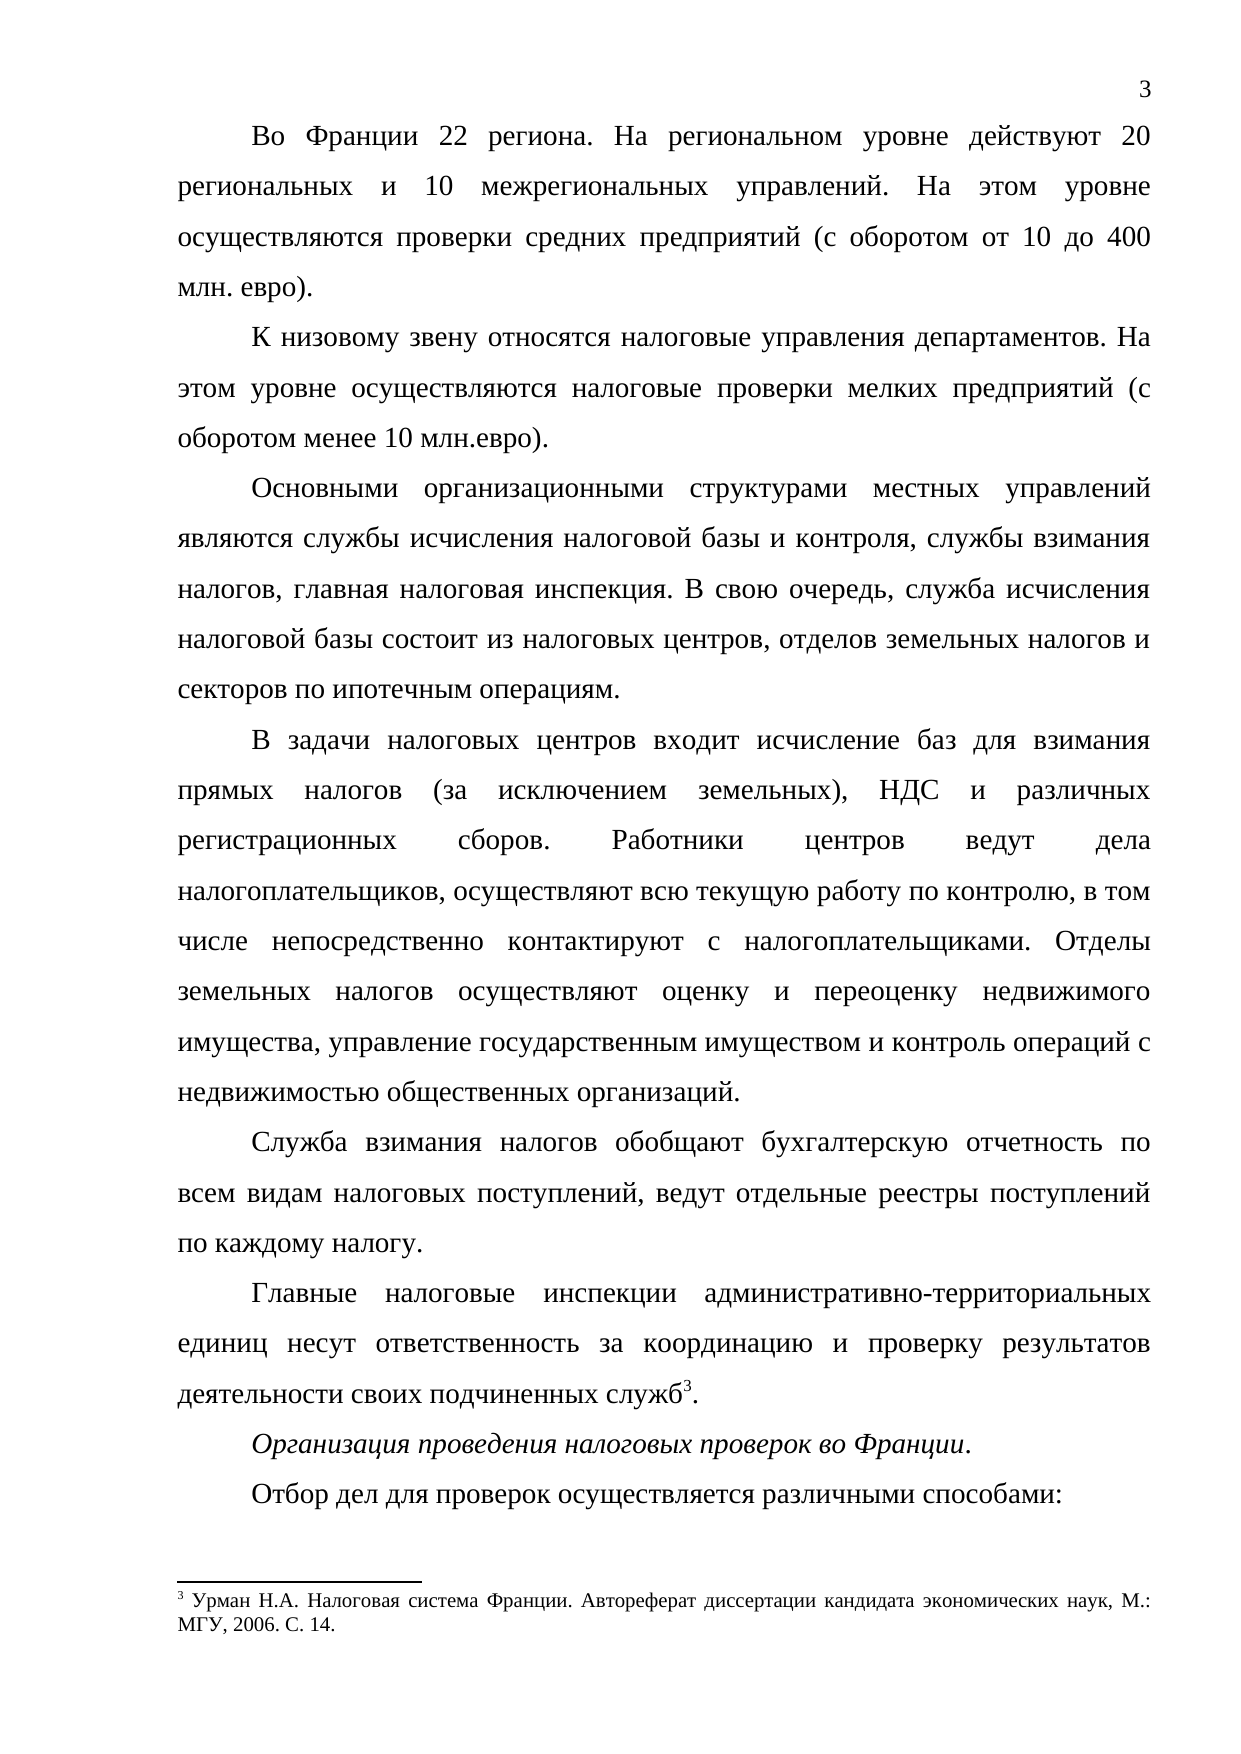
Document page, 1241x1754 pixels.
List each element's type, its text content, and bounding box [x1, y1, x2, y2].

text Отбор дел для проверок осуществляется различными способами: [177, 1477, 1152, 1510]
text К низовому звену относятся налоговые управления департаментов. На этом уровне осуществляются налоговые проверки мелких предприятий (с оборотом менее 10 млн.евро). [177, 319, 1152, 453]
text Во Франции 22 региона. На региональном уровне действуют 20 региональных и 10 межрегиональных управлений. На этом уровне осуществляются проверки средних предприятий (с оборотом от 10 до 400 млн. евро). [177, 118, 1152, 303]
text Организация проведения налоговых проверок во Франции. [177, 1426, 1152, 1460]
text В задачи налоговых центров входит исчисление баз для взимания прямых налогов (за исключением земельных), НДС и различных регистрационных сборов. Работники центров ведут дела налогоплательщиков, осуществляют всю текущую работу по контролю, в том числе непосредственно контактируют с налогоплательщиками. Отделы земельных налогов осуществляют оценку и переоценку недвижимого имущества, управление государственным имуществом и контроль операций с недвижимостью общественных организаций. [177, 722, 1152, 1108]
text Главные налоговые инспекции административно-территориальных единиц несут ответственность за координацию и проверку результатов деятельности своих подчиненных служб. [177, 1275, 1152, 1409]
text Служба взимания налогов обобщают бухгалтерскую отчетность по всем видам налоговых поступлений, ведут отдельные реестры поступлений по каждому налогу. [177, 1124, 1152, 1258]
text Основными организационными структурами местных управлений являются службы исчисления налоговой базы и контроля, службы взимания налогов, главная налоговая инспекция. В свою очередь, служба исчисления налоговой базы состоит из налоговых центров, отделов земельных налогов и секторов по ипотечным операциям. [177, 470, 1152, 705]
